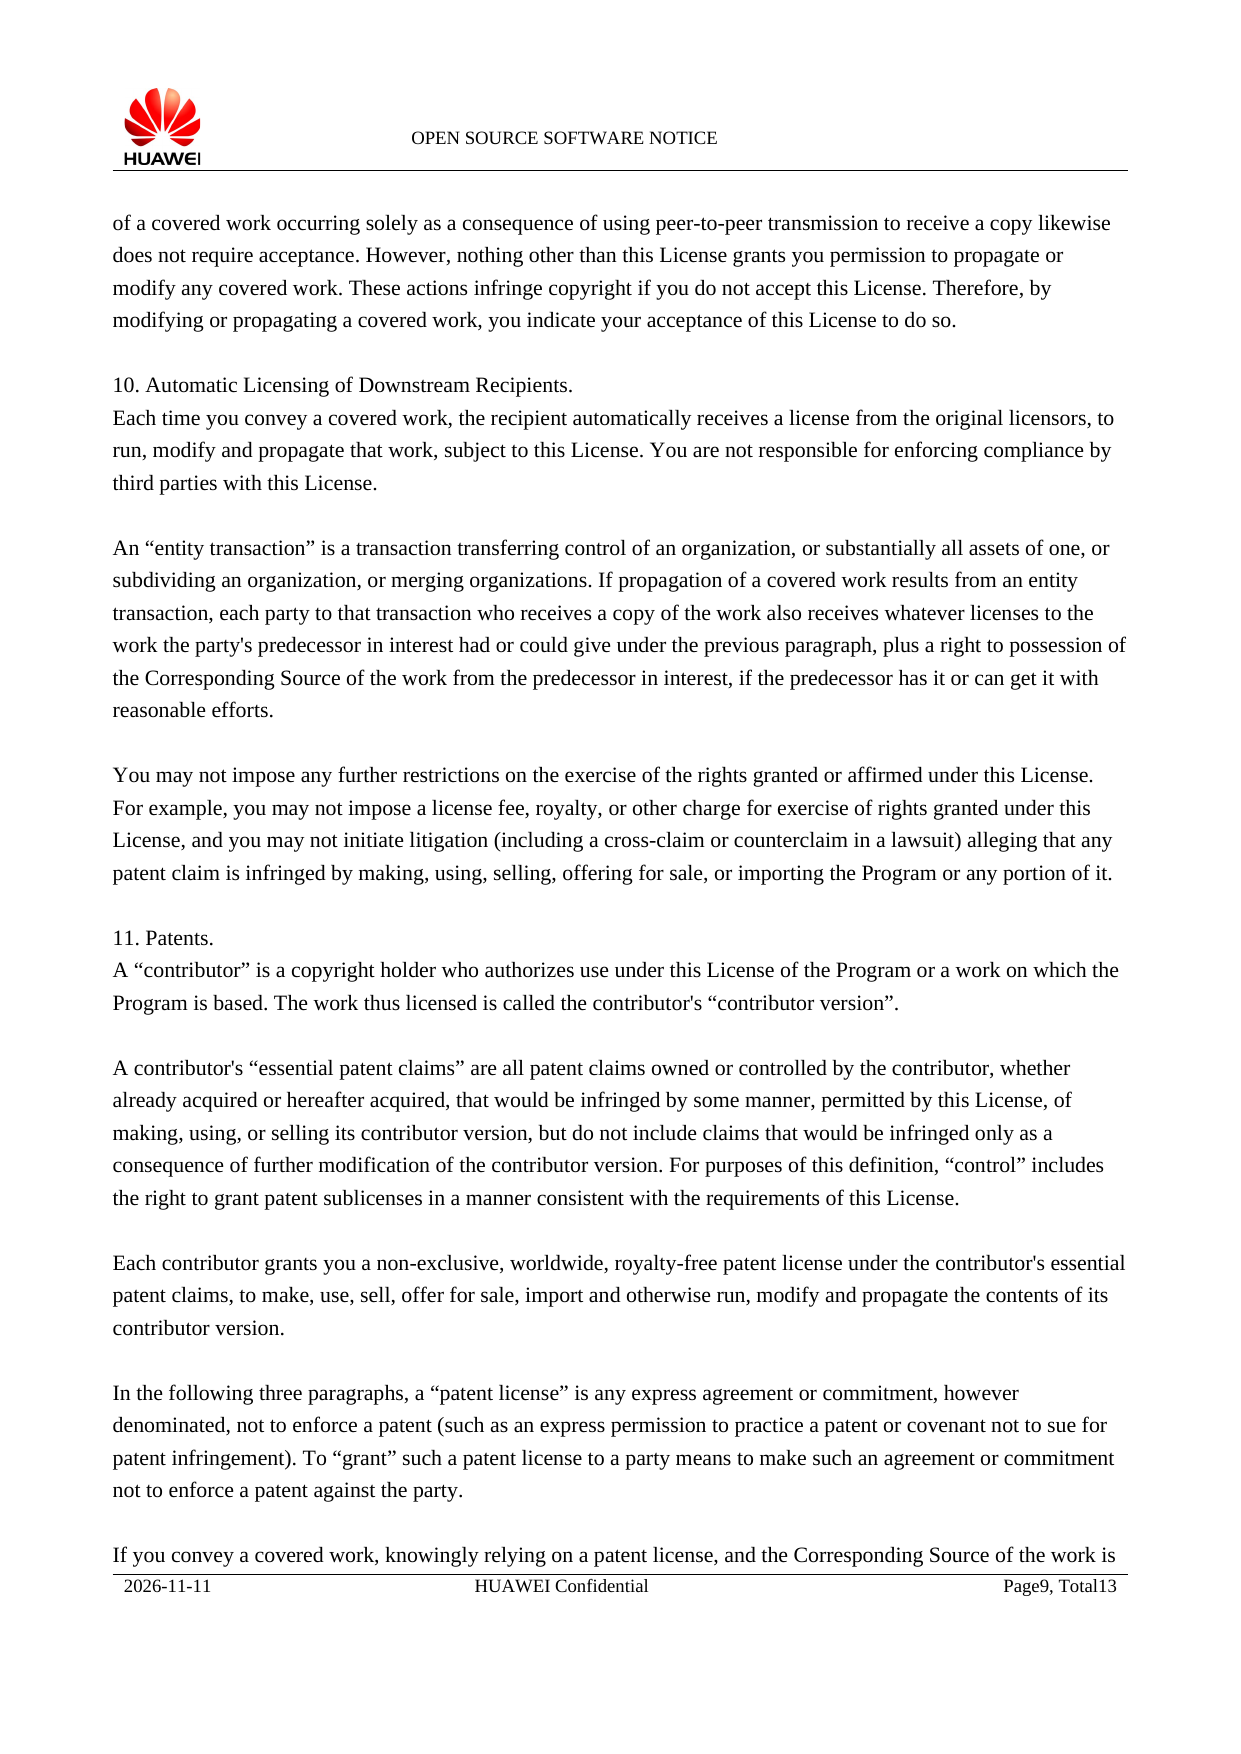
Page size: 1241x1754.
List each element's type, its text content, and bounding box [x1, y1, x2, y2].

picture [124, 88, 201, 165]
